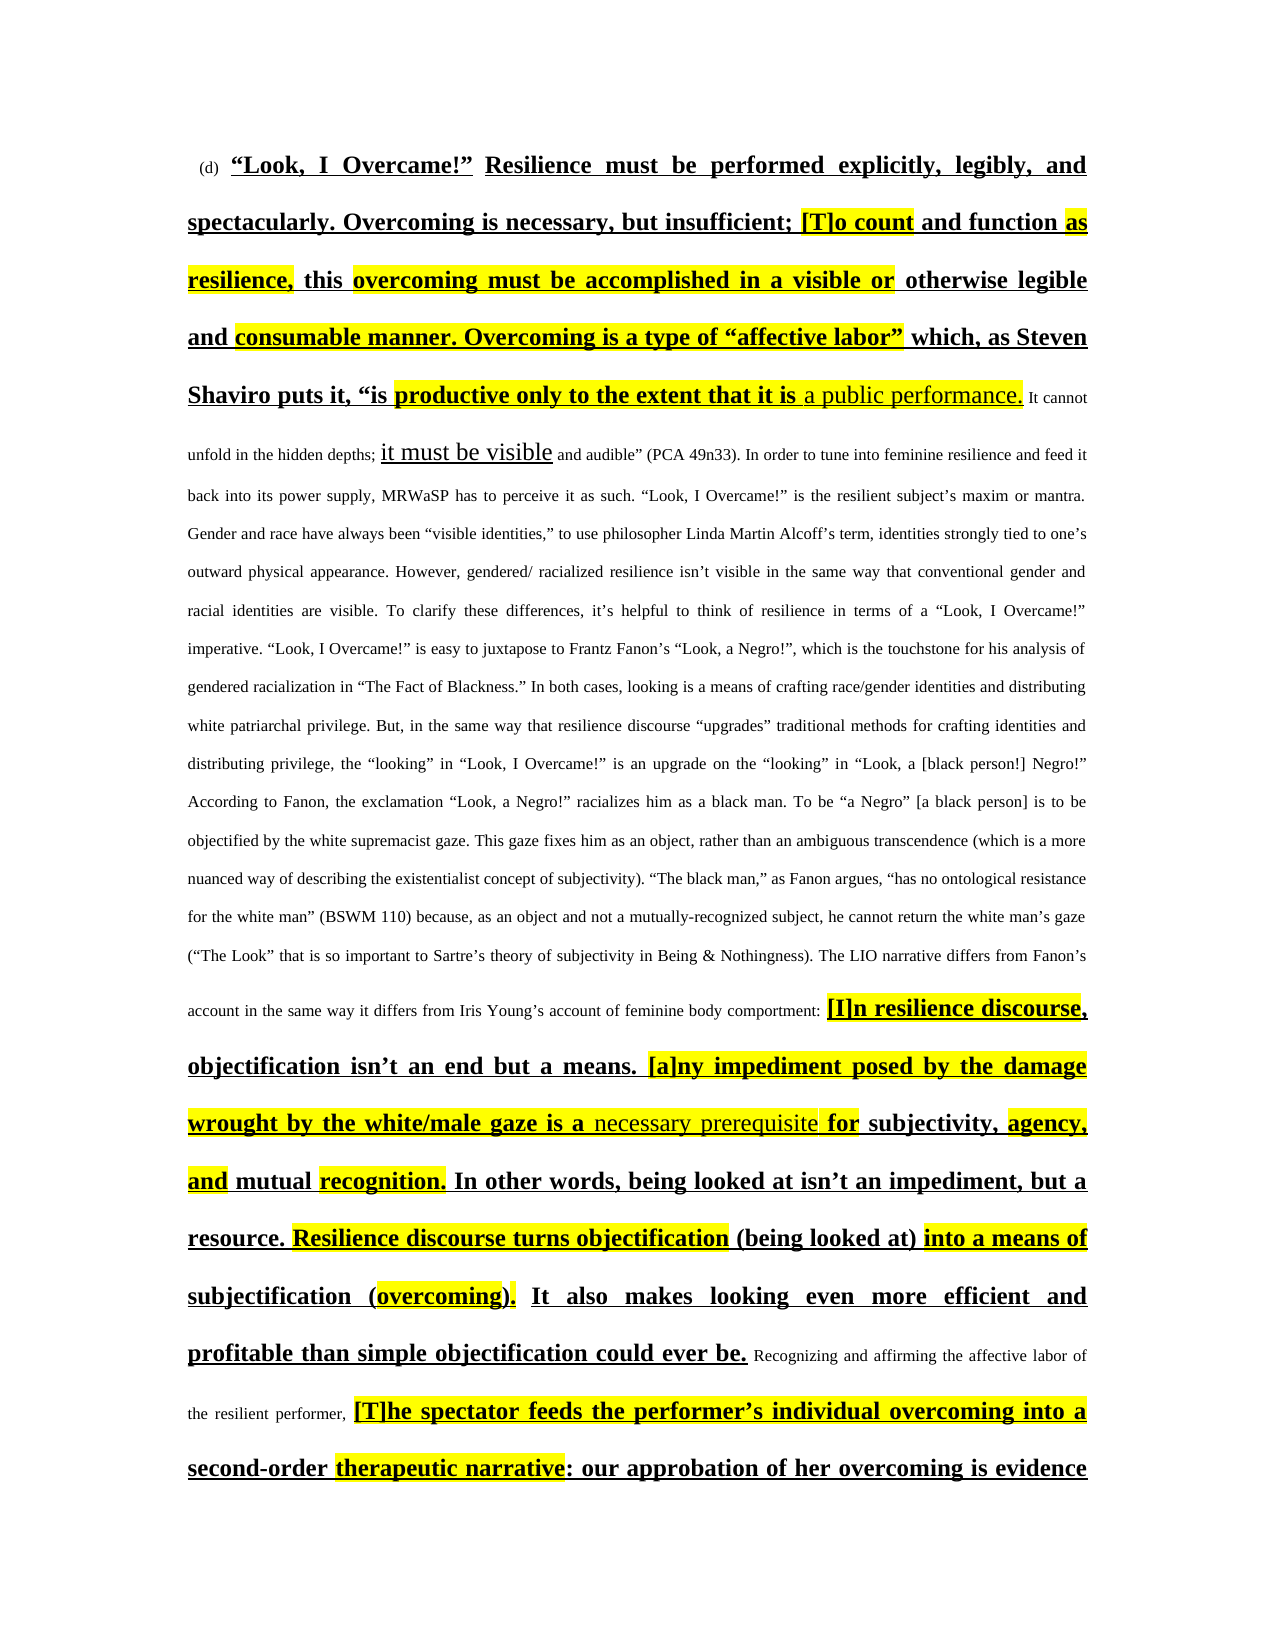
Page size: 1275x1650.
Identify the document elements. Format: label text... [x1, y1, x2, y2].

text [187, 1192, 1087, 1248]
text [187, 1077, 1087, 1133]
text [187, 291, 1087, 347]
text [187, 1249, 1087, 1478]
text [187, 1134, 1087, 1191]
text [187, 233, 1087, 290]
